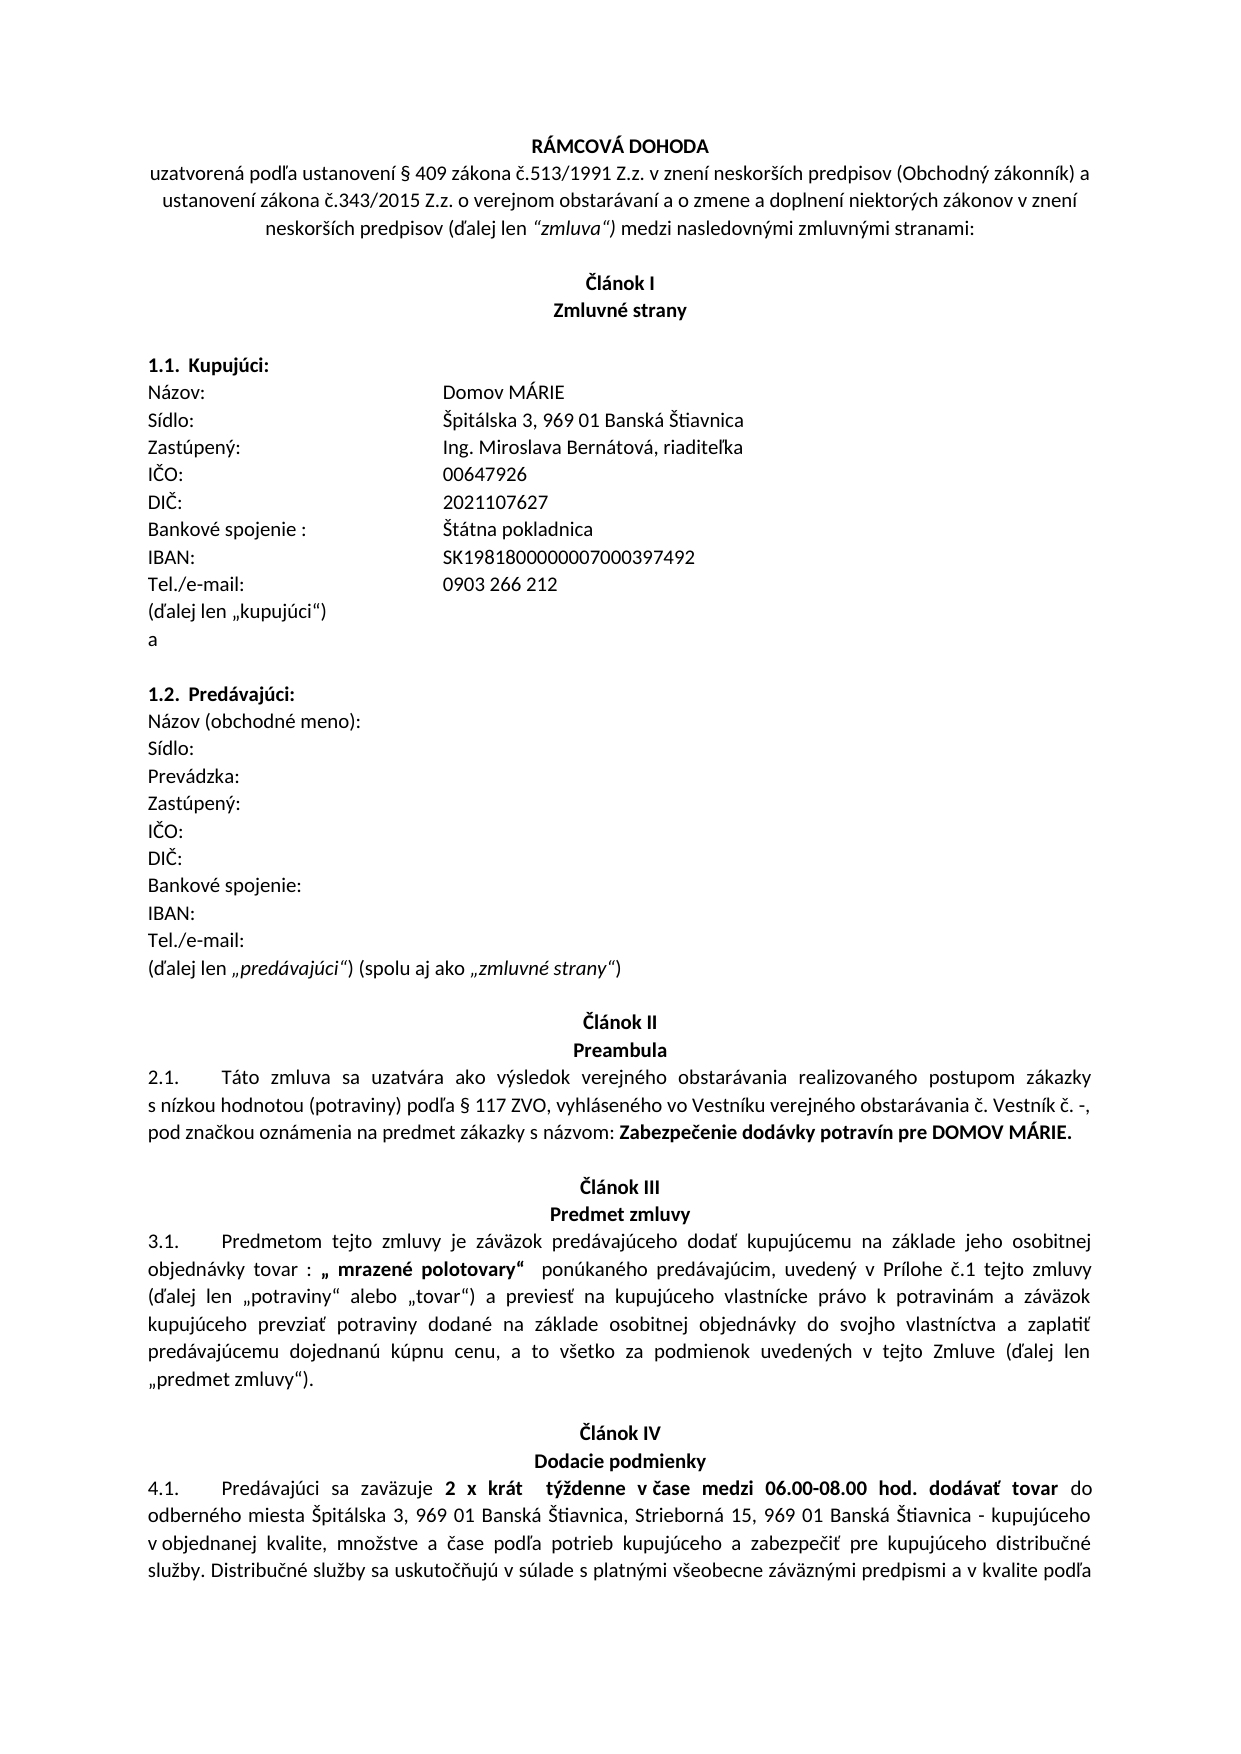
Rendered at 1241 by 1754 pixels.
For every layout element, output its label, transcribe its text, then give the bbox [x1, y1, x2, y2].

text Preambula [148, 1037, 1093, 1062]
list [148, 1475, 1093, 1583]
list Kupujúci: [148, 352, 1093, 377]
text Bankové spojenie : Štátna pokladnica [148, 516, 1093, 542]
text Zastúpený: Ing. Miroslava Bernátová, riaditeľka [148, 434, 1093, 460]
text Prevádzka: [148, 763, 1093, 788]
list Predmetom tejto zmluvy je záväzok predávajúceho dodať kupujúcemu na základe jeho osobitnej objednávky tovar : „ mrazené polotovary“ ponúkaného predávajúcim, uvedený v Prílohe č.1 tejto zmluvy (ďalej len „potraviny“ alebo „tovar“) a previesť na kupujúceho vlastnícke právo k potravinám a záväzok kupujúceho prevziať potraviny dodané na základe osobitnej objednávky do svojho vlastníctva a zaplatiť predávajúcemu dojednanú kúpnu cenu, a to všetko za podmienok uvedených v tejto Zmluve (ďalej len „predmet zmluvy“). [148, 1229, 1093, 1391]
list Článok IV [148, 1421, 1093, 1446]
text RÁMCOVÁ DOHODA [148, 133, 1093, 158]
text Zastúpený: [148, 790, 1093, 816]
text Článok I [148, 270, 1093, 295]
text Tel./e-mail: 0903 266 212 [148, 571, 1093, 597]
text Názov: Domov MÁRIE [148, 379, 1093, 405]
text Bankové spojenie: [148, 873, 1093, 898]
text uzatvorená podľa ustanovení § 409 zákona č.513/1991 Z.z. v znení neskorších predpisov (Obchodný zákonník) a ustanovení zákona č.343/2015 Z.z. o verejnom obstarávaní a o zmene a doplnení niektorých zákonov v znení neskorších predpisov (ďalej len “zmluva“) medzi nasledovnými zmluvnými stranami: [148, 160, 1093, 241]
text IČO: [148, 818, 1093, 843]
text DIČ: [148, 845, 1093, 871]
text Článok II [148, 1009, 1093, 1035]
text IBAN: SK1981800000007000397492 [148, 544, 1093, 569]
list Táto zmluva sa uzatvára ako výsledok verejného obstarávania realizovaného postupom zákazky s nízkou hodnotou (potraviny) podľa § 117 ZVO, vyhláseného vo Vestníku verejného obstarávania č. Vestník č. -, pod značkou oznámenia na predmet zákazky s názvom: Zabezpečenie dodávky potravín pre DOMOV MÁRIE. [148, 1064, 1093, 1144]
text (ďalej len „predávajúci“) (spolu aj ako „zmluvné strany“) [148, 955, 1093, 980]
text Tel./e-mail: [148, 927, 1093, 953]
text Sídlo: [148, 736, 1093, 761]
list Predmet zmluvy [148, 1201, 1093, 1227]
text a [148, 626, 1093, 651]
list Predávajúci: [148, 681, 1093, 706]
list Článok III [148, 1174, 1093, 1199]
text Zmluvné strany [148, 297, 1093, 323]
text (ďalej len „kupujúci“) [148, 599, 1093, 624]
list Dodacie podmienky [148, 1448, 1093, 1473]
text DIČ: 2021107627 [148, 489, 1093, 514]
text IBAN: [148, 900, 1093, 925]
text Sídlo: Špitálska 3, 969 01 Banská Štiavnica [148, 407, 1093, 432]
text Názov (obchodné meno): [148, 708, 1093, 734]
text IČO: 00647926 [148, 462, 1093, 487]
